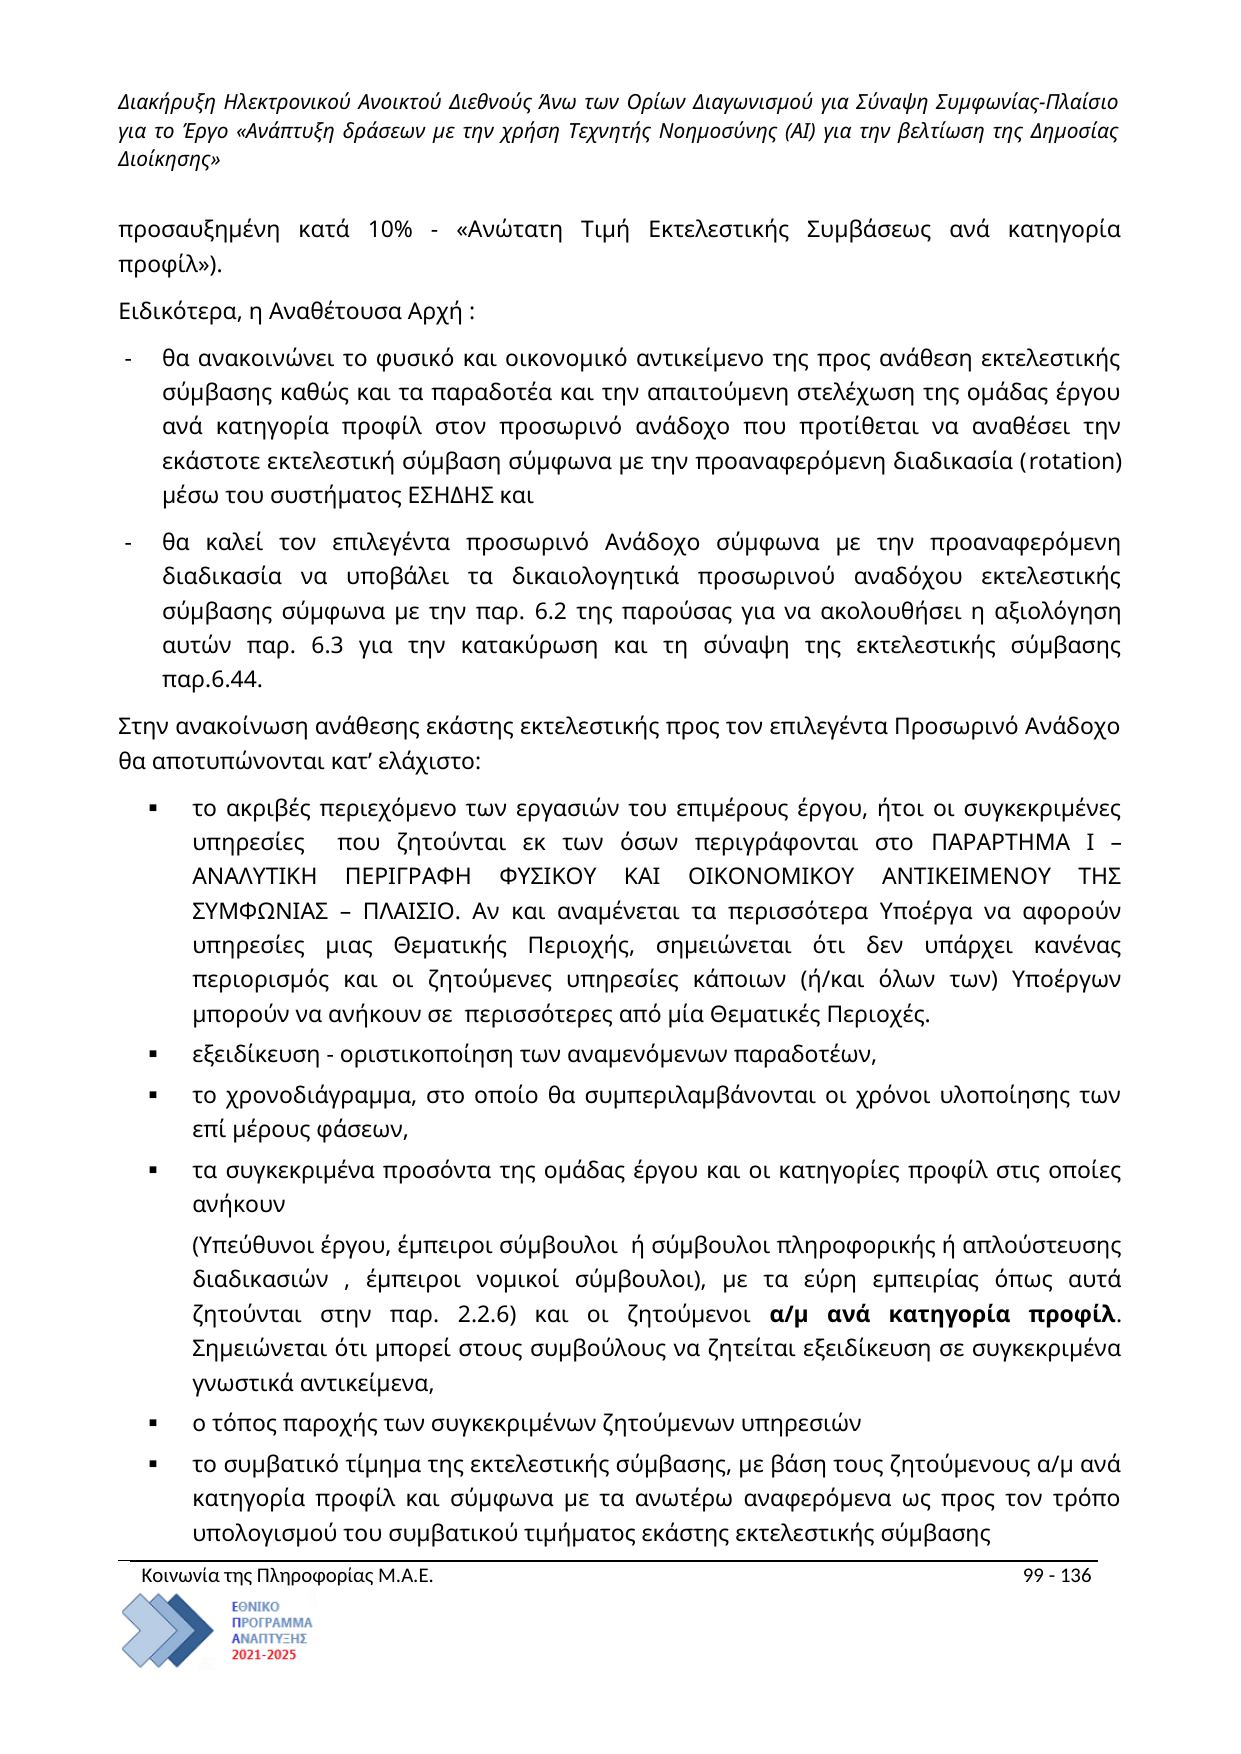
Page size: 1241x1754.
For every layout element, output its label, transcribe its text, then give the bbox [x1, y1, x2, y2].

text ο τόπος παροχής των συγκεκριμένων ζητούμενων υπηρεσιών [148, 1407, 1122, 1438]
text το ακριβές περιεχόμενο των εργασιών του επιμέρους έργου, ήτοι οι συγκεκριμένες υπηρεσίες που ζητούνται εκ των όσων περιγράφονται στο ΠΑΡΑΡΤΗΜΑ Ι – ΑΝΑΛΥΤΙΚΗ ΠΕΡΙΓΡΑΦΗ ΦΥΣΙΚΟΥ ΚΑΙ ΟΙΚΟΝΟΜΙΚΟΥ ΑΝΤΙΚΕΙΜΕΝΟΥ ΤΗΣ ΣΥΜΦΩΝΙΑΣ – ΠΛΑΙΣΙΟ. Αν και αναμένεται τα περισσότερα Υποέργα να αφορούν υπηρεσίες μιας Θεματικής Περιοχής, σημειώνεται ότι δεν υπάρχει κανένας περιορισμός και οι ζητούμενες υπηρεσίες κάποιων (ή/και όλων των) Υποέργων μπορούν να ανήκουν σε περισσότερες από μία Θεματικές Περιοχές. [148, 791, 1122, 1029]
list (Υπεύθυνοι έργου, έμπειροι σύμβουλοι ή σύμβουλοι πληροφορικής ή απλούστευσης διαδικασιών , έμπειροι νομικοί σύμβουλοι), με τα εύρη εμπειρίας όπως αυτά ζητούνται στην παρ. 2.2.6) και οι ζητούμενοι α/μ ανά κατηγορία προφίλ. Σημειώνεται ότι μπορεί στους συμβούλους να ζητείται εξειδίκευση σε συγκεκριμένα γνωστικά αντικείμενα, [192, 1229, 1122, 1398]
text εξειδίκευση - οριστικοποίηση των αναμενόμενων παραδοτέων, [148, 1038, 1122, 1069]
text τα συγκεκριμένα προσόντα της ομάδας έργου και οι κατηγορίες προφίλ στις οποίες ανήκουν [148, 1154, 1122, 1219]
text το συμβατικό τίμημα της εκτελεστικής σύμβασης, με βάση τους ζητούμενους α/μ ανά κατηγορία προφίλ και σύμφωνα με τα ανωτέρω αναφερόμενα ως προς τον τρόπο υπολογισμού του συμβατικού τιμήματος εκάστης εκτελεστικής σύμβασης [148, 1448, 1122, 1548]
list θα καλεί τον επιλεγέντα προσωρινό Ανάδοχο σύμφωνα με την προαναφερόμενη διαδικασία να υποβάλει τα δικαιολογητικά προσωρινού αναδόχου εκτελεστικής σύμβασης σύμφωνα με την παρ. 6.2 της παρούσας για να ακολουθήσει η αξιολόγηση αυτών παρ. 6.3 για την κατακύρωση και τη σύναψη της εκτελεστικής σύμβασης παρ.6.44. [124, 526, 1122, 694]
text Ειδικότερα, η Αναθέτουσα Αρχή : [118, 294, 1122, 326]
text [118, 213, 1122, 279]
text Στην ανακοίνωση ανάθεσης εκάστης εκτελεστικής προς τον επιλεγέντα Προσωρινό Ανάδοχο θα αποτυπώνονται κατ’ ελάχιστο: [118, 710, 1122, 776]
list θα ανακοινώνει το φυσικό και οικονομικό αντικείμενο της προς ανάθεση εκτελεστικής σύμβασης καθώς και τα παραδοτέα και την απαιτούμενη στελέχωση της ομάδας έργου ανά κατηγορία προφίλ στον προσωρινό ανάδοχο που προτίθεται να αναθέσει την εκάστοτε εκτελεστική σύμβαση σύμφωνα με την προαναφερόμενη διαδικασία (rotation) μέσω του συστήματος ΕΣΗΔΗΣ και [124, 341, 1122, 510]
text το χρονοδιάγραμμα, στο οποίο θα συμπεριλαμβάνονται οι χρόνοι υλοποίησης των επί μέρους φάσεων, [148, 1079, 1122, 1144]
